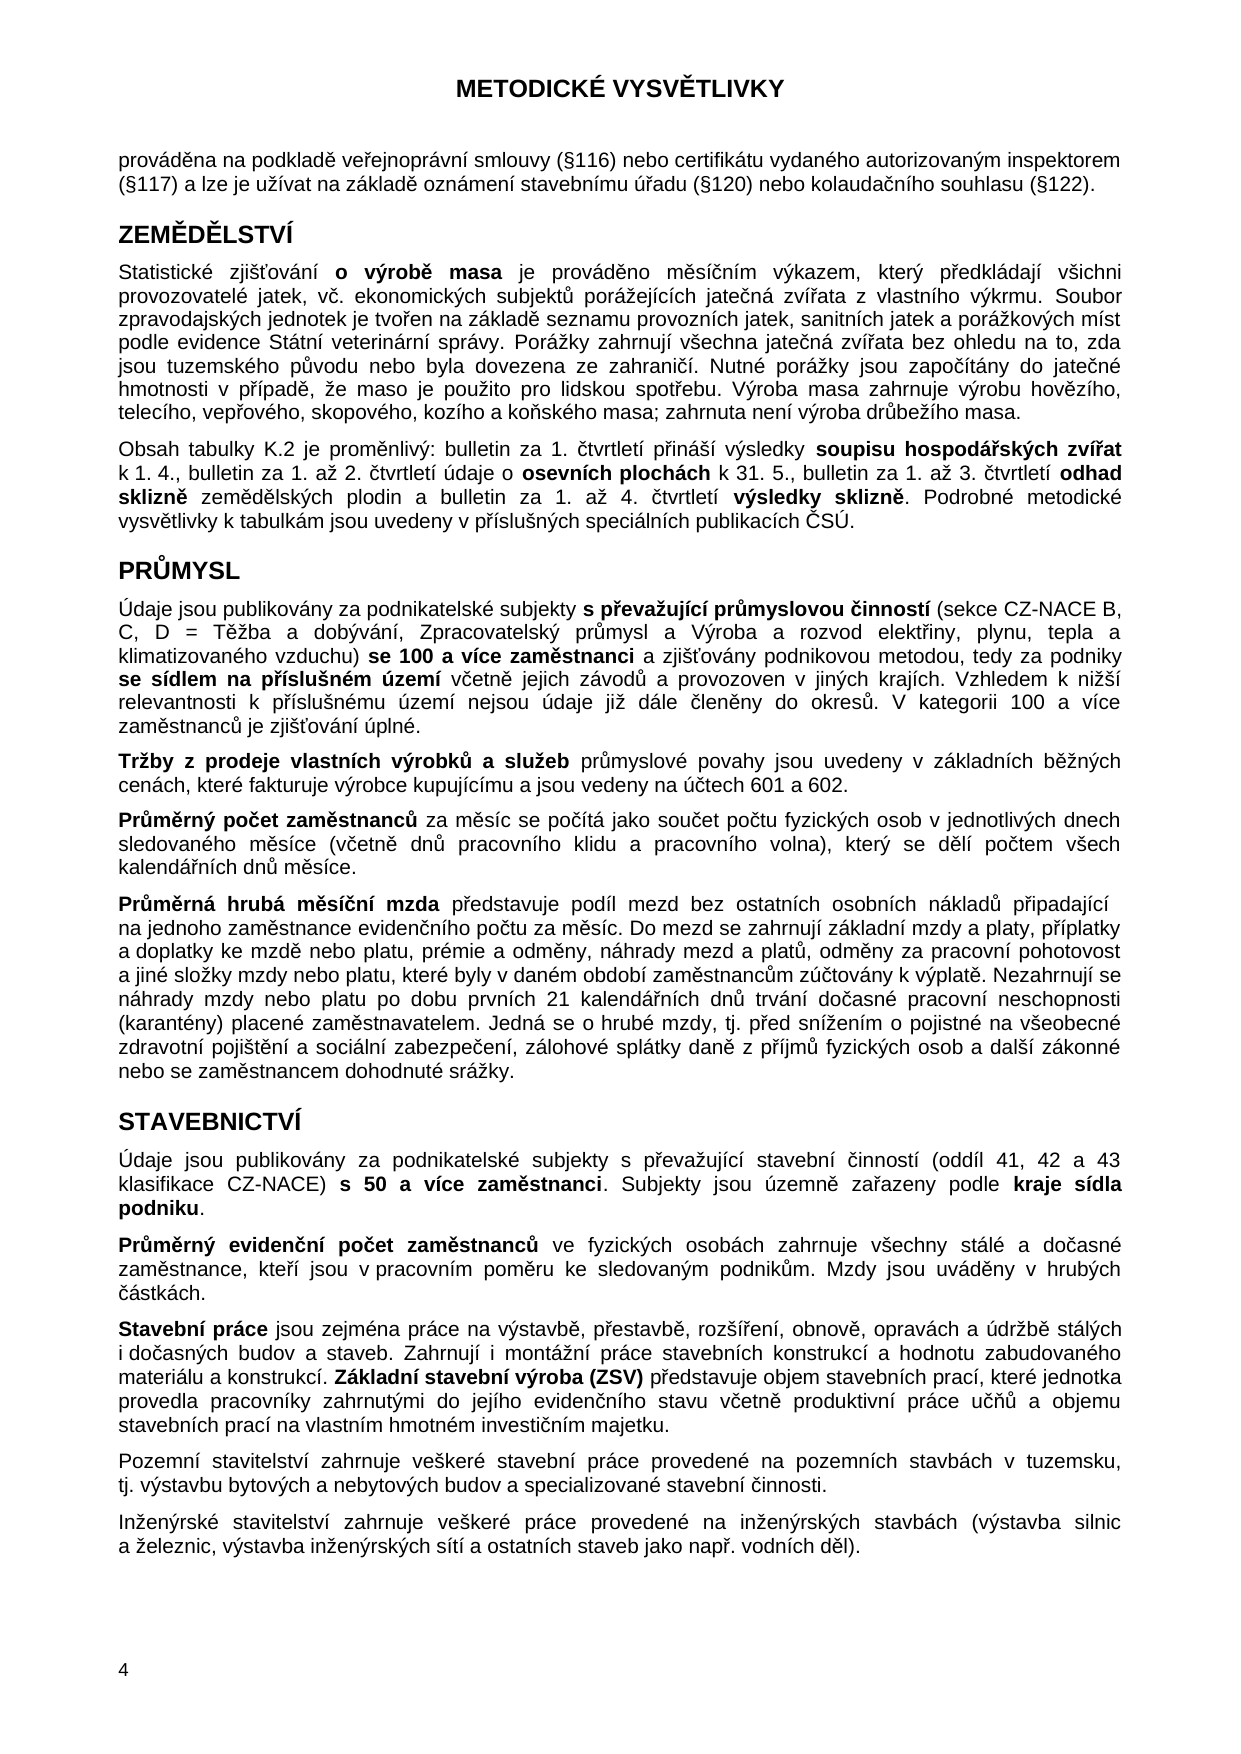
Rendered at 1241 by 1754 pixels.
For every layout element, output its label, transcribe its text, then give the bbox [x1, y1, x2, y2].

text Stavební práce jsou zejména práce na výstavbě, přestavbě, rozšíření, obnově, opravách a údržbě stálých i dočasných budov a staveb. Zahrnují i montážní práce stavebních konstrukcí a hodnotu zabudovaného materiálu a konstrukcí. Základní stavební výroba (ZSV) představuje objem stavebních prací, které jednotka provedla pracovníky zahrnutými do jejího evidenčního stavu včetně produktivní práce učňů a objemu stavebních prací na vlastním hmotném investičním majetku. [118, 1317, 1122, 1437]
text Údaje jsou publikovány za podnikatelské subjekty s převažující průmyslovou činností (sekce CZ-NACE B, C, D = Těžba a dobývání, Zpracovatelský průmysl a Výroba a rozvod elektřiny, plynu, tepla a klimatizovaného vzduchu) se 100 a více zaměstnanci a zjišťovány podnikovou metodou, tedy za podniky se sídlem na příslušném území včetně jejich závodů a provozoven v jiných krajích. Vzhledem k nižší relevantnosti k příslušnému území nejsou údaje již dále členěny do okresů. V kategorii 100 a více zaměstnanců je zjišťování úplné. [118, 598, 1122, 737]
subtitle ZEMĚDĚLSTVÍ [118, 219, 1122, 248]
text Průměrný počet zaměstnanců za měsíc se počítá jako součet počtu fyzických osob v jednotlivých dnech sledovaného měsíce (včetně dnů pracovního klidu a pracovního volna), který se dělí počtem všech kalendářních dnů měsíce. [118, 809, 1122, 879]
text Inženýrské stavitelství zahrnuje veškeré práce provedené na inženýrských stavbách (výstavba silnic a železnic, výstavba inženýrských sítí a ostatních staveb jako např. vodních děl). [118, 1510, 1122, 1558]
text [118, 148, 1122, 196]
text Pozemní stavitelství zahrnuje veškeré stavební práce provedené na pozemních stavbách v tuzemsku, tj. výstavbu bytových a nebytových budov a specializované stavební činnosti. [118, 1449, 1122, 1497]
text Obsah tabulky K.2 je proměnlivý: bulletin za 1. čtvrtletí přináší výsledky soupisu hospodářských zvířat k 1. 4., bulletin za 1. až 2. čtvrtletí údaje o osevních plochách k 31. 5., bulletin za 1. až 3. čtvrtletí odhad sklizně zemědělských plodin a bulletin za 1. až 4. čtvrtletí výsledky sklizně. Podrobné metodické vysvětlivky k tabulkám jsou uvedeny v příslušných speciálních publikacích ČSÚ. [118, 437, 1122, 532]
text Údaje jsou publikovány za podnikatelské subjekty s převažující stavební činností (oddíl 41, 42 a 43 klasifikace CZ-NACE) s 50 a více zaměstnanci. Subjekty jsou územně zařazeny podle kraje sídla podniku. [118, 1148, 1122, 1220]
subtitle STAVEBNICTVÍ [118, 1107, 1122, 1136]
text Průměrná hrubá měsíční mzda představuje podíl mezd bez ostatních osobních nákladů připadající na jednoho zaměstnance evidenčního počtu za měsíc. Do mezd se zahrnují základní mzdy a platy, příplatky a doplatky ke mzdě nebo platu, prémie a odměny, náhrady mezd a platů, odměny za pracovní pohotovost a jiné složky mzdy nebo platu, které byly v daném období zaměstnancům zúčtovány k výplatě. Nezahrnují se náhrady mzdy nebo platu po dobu prvních 21 kalendářních dnů trvání dočasné pracovní neschopnosti (karantény) placené zaměstnavatelem. Jedná se o hrubé mzdy, tj. před snížením o pojistné na všeobecné zdravotní pojištění a sociální zabezpečení, zálohové splátky daně z příjmů fyzických osob a další zákonné nebo se zaměstnancem dohodnuté srážky. [118, 891, 1122, 1083]
text Průměrný evidenční počet zaměstnanců ve fyzických osobách zahrnuje všechny stálé a dočasné zaměstnance, kteří jsou v pracovním poměru ke sledovaným podnikům. Mzdy jsou uváděny v hrubých částkách. [118, 1233, 1122, 1304]
text Tržby z prodeje vlastních výrobků a služeb průmyslové povahy jsou uvedeny v základních běžných cenách, které fakturuje výrobce kupujícímu a jsou vedeny na účtech 601 a 602. [118, 750, 1122, 797]
text Statistické zjišťování o výrobě masa je prováděno měsíčním výkazem, který předkládají všichni provozovatelé jatek, vč. ekonomických subjektů porážejících jatečná zvířata z vlastního výkrmu. Soubor zpravodajských jednotek je tvořen na základě seznamu provozních jatek, sanitních jatek a porážkových míst podle evidence Státní veterinární správy. Porážky zahrnují všechna jatečná zvířata bez ohledu na to, zda jsou tuzemského původu nebo byla dovezena ze zahraničí. Nutné porážky jsou započítány do jatečné hmotnosti v případě, že maso je použito pro lidskou spotřebu. Výroba masa zahrnuje výrobu hovězího, telecího, vepřového, skopového, kozího a koňského masa; zahrnuta není výroba drůbežího masa. [118, 261, 1122, 424]
subtitle PRŮMYSL [118, 556, 1122, 585]
